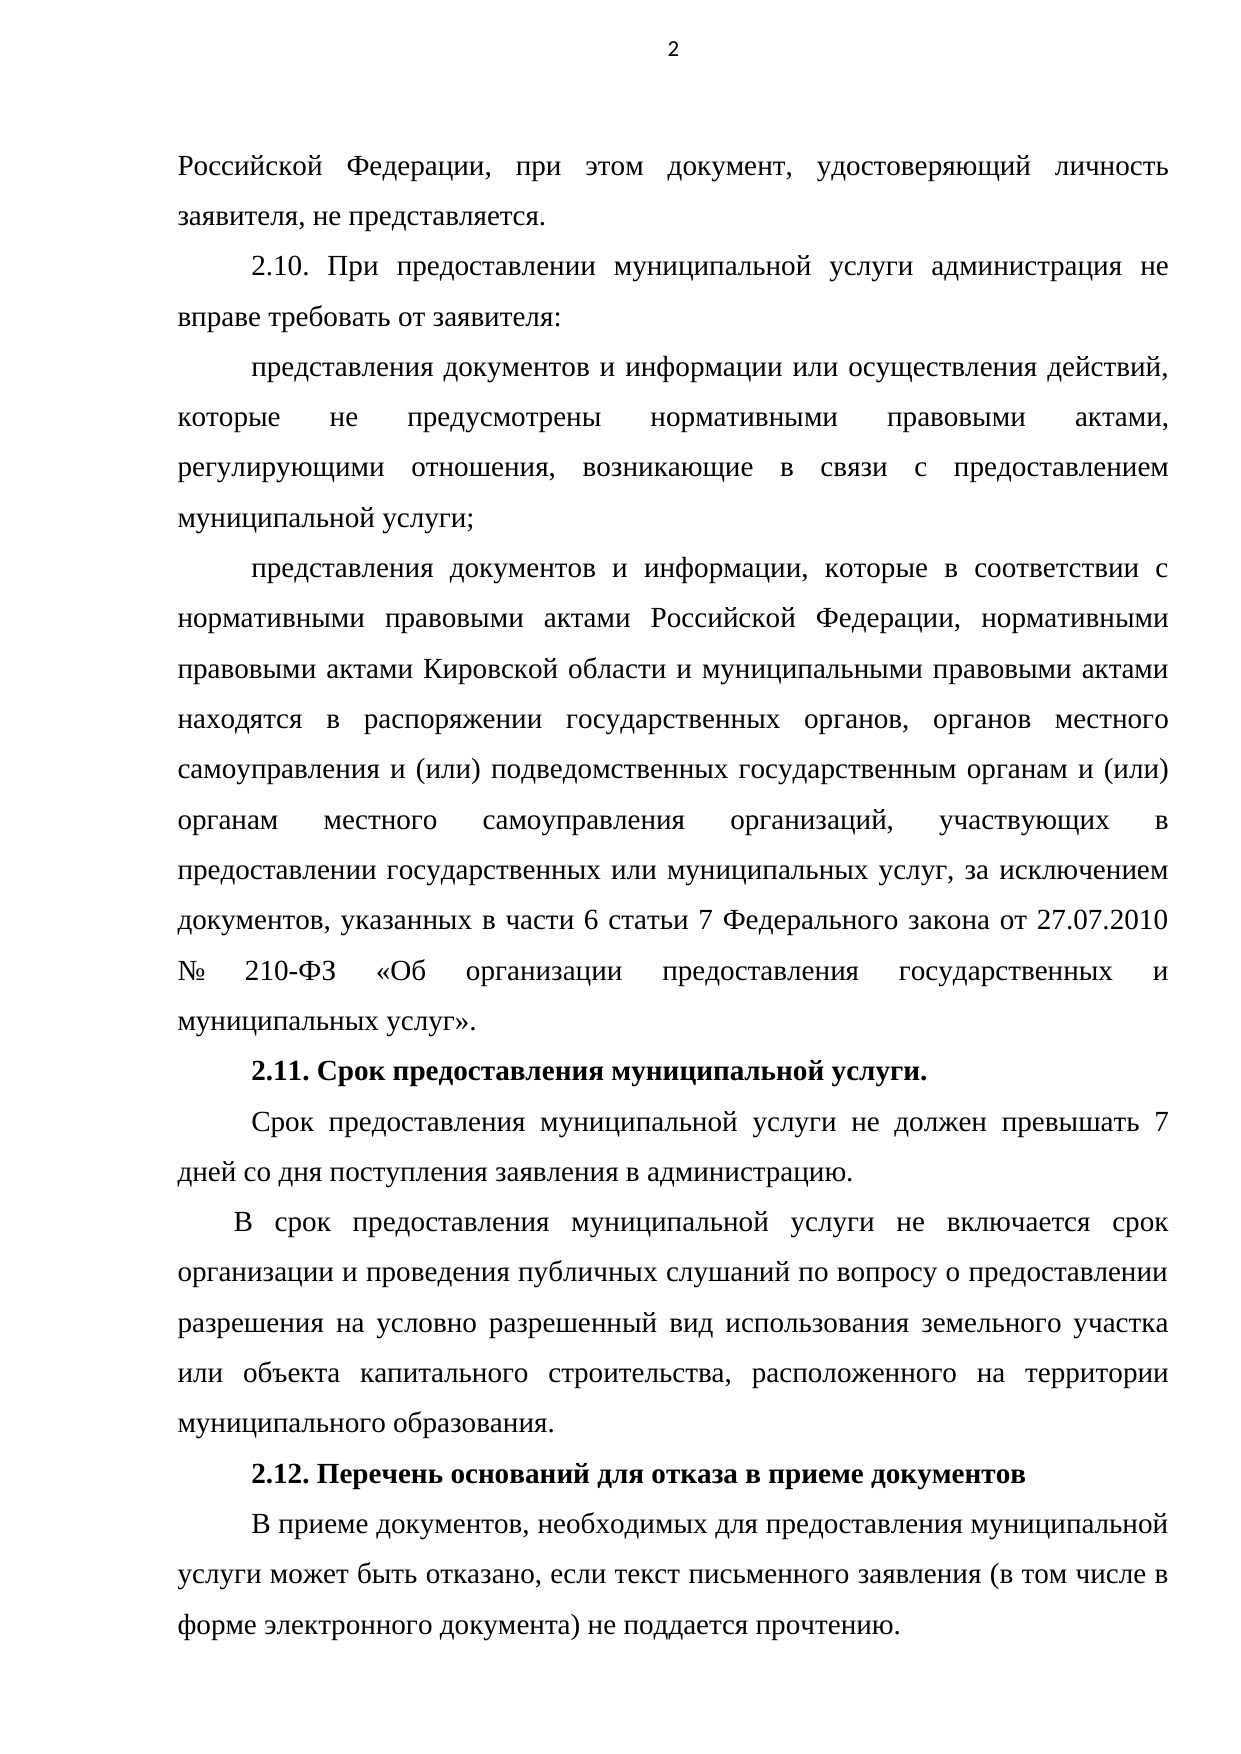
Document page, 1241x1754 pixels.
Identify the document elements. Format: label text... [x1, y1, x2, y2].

text В приеме документов, необходимых для предоставления муниципальной услуги может быть отказано, если текст письменного заявления (в том числе в форме электронного документа) не поддается прочтению. [177, 1506, 1169, 1640]
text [177, 148, 1169, 232]
text 2.12. Перечень оснований для отказа в приеме документов [177, 1456, 1169, 1489]
text Срок предоставления муниципальной услуги не должен превышать 7 дней со дня поступления заявления в администрацию. [177, 1104, 1169, 1187]
text 2.10. При предоставлении муниципальной услуги администрация не вправе требовать от заявителя: [177, 248, 1169, 332]
text представления документов и информации или осуществления действий, которые не предусмотрены нормативными правовыми актами, регулирующими отношения, возникающие в связи с предоставлением муниципальной услуги; [177, 349, 1169, 533]
text представления документов и информации, которые в соответствии с нормативными правовыми актами Российской Федерации, нормативными правовыми актами Кировской области и муниципальными правовыми актами находятся в распоряжении государственных органов, органов местного самоуправления и (или) подведомственных государственным органам и (или) органам местного самоуправления организаций, участвующих в предоставлении государственных или муниципальных услуг, за исключением документов, указанных в части 6 статьи 7 Федерального закона от 27.07.2010 № 210-ФЗ «Об организации предоставления государственных и муниципальных услуг». [177, 550, 1169, 1037]
text 2.11. Срок предоставления муниципальной услуги. [177, 1053, 1169, 1087]
text В срок предоставления муниципальной услуги не включается срок организации и проведения публичных слушаний по вопросу о предоставлении разрешения на условно разрешенный вид использования земельного участка или объекта капитального строительства, расположенного на территории муниципального образования. [177, 1204, 1169, 1439]
